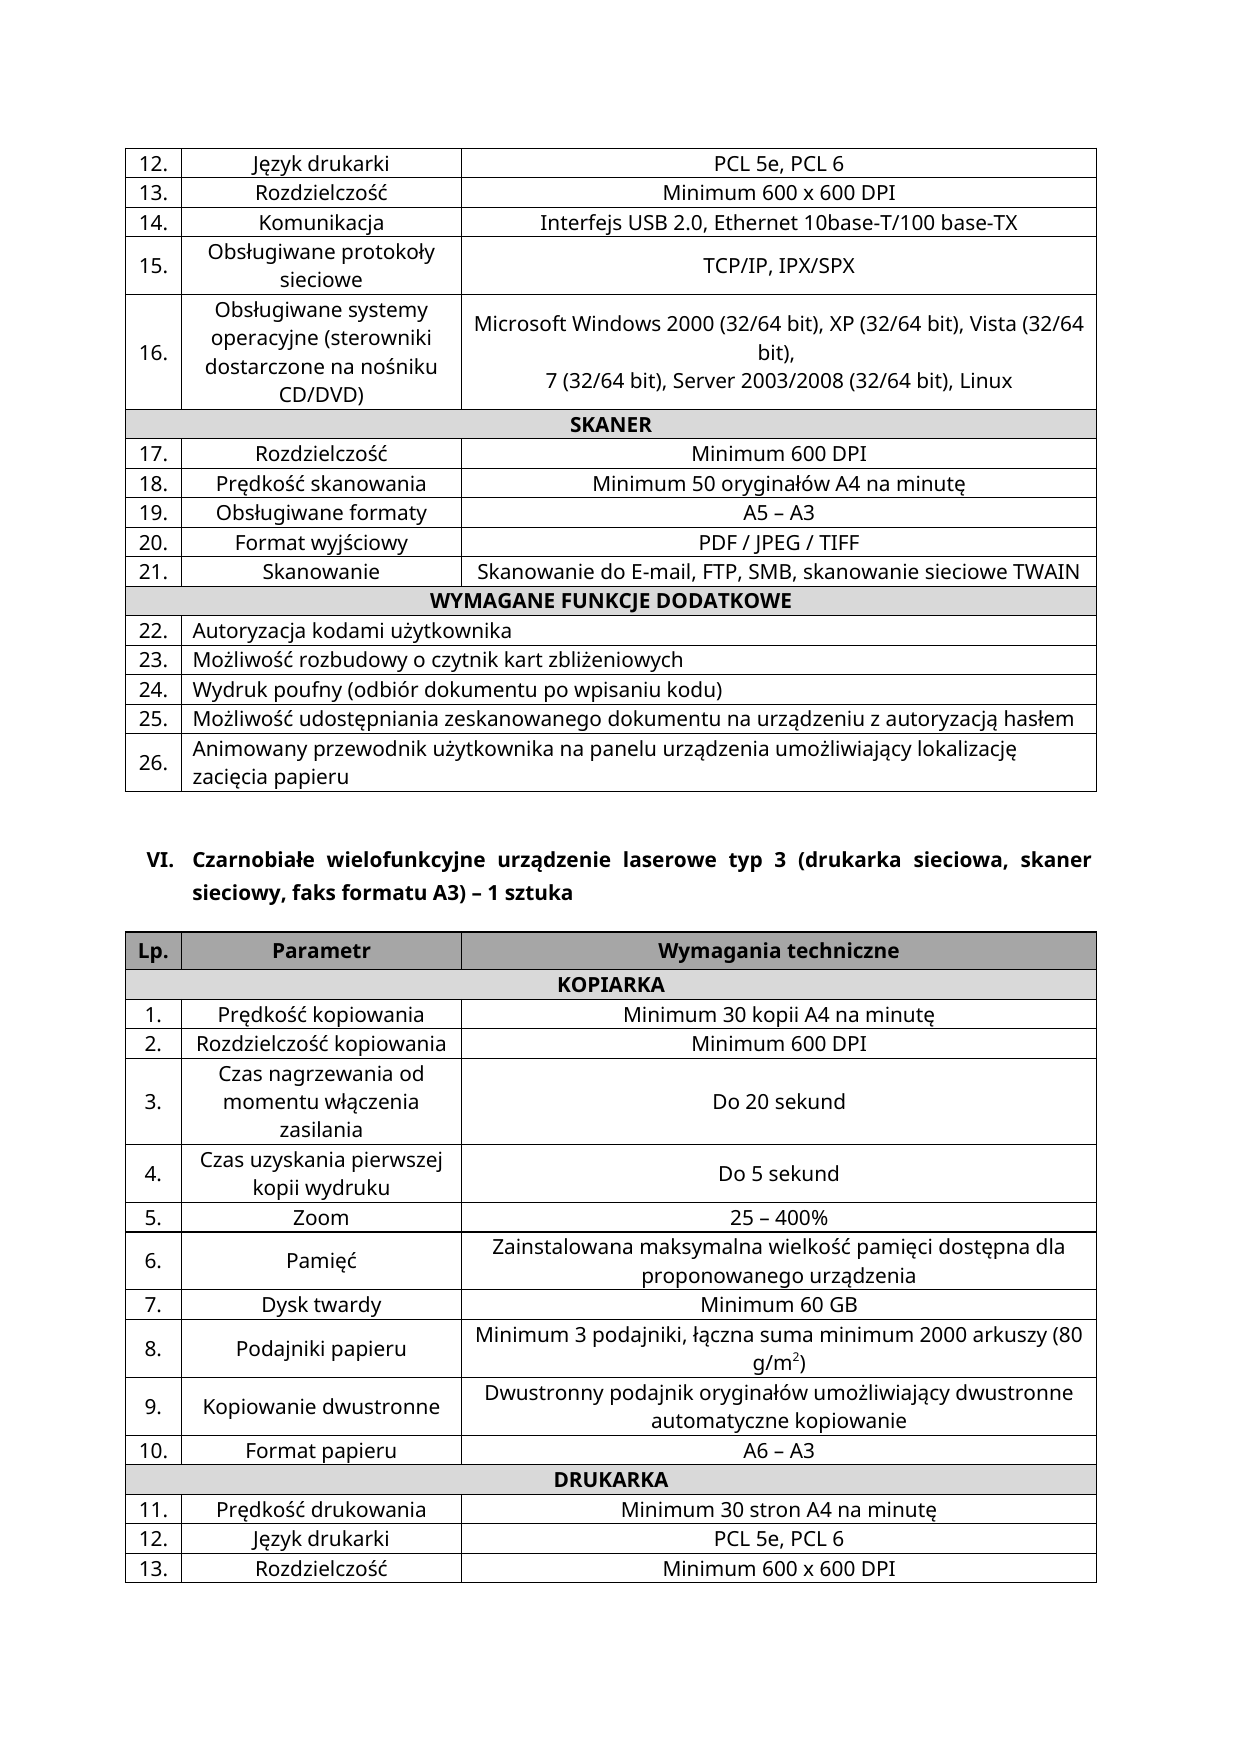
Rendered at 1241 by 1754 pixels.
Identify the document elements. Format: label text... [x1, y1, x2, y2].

table_cell 1. [126, 1000, 181, 1028]
table_cell Minimum 50 oryginałów A4 na minutę [462, 469, 1096, 497]
table_cell Minimum 3 podajniki, łączna suma minimum 2000 arkuszy (80 g/m2) [462, 1320, 1096, 1377]
table_cell Animowany przewodnik użytkownika na panelu urządzenia umożliwiający lokalizację zacięcia papieru [182, 734, 1096, 791]
table_cell 8. [126, 1320, 181, 1377]
table_cell A5 – A3 [462, 498, 1096, 527]
table_cell WYMAGANE FUNKCJE DODATKOWE [126, 587, 1096, 615]
table_cell 16. [126, 295, 181, 409]
table_cell 17. [126, 439, 181, 468]
table_cell Kopiowanie dwustronne [182, 1378, 461, 1435]
table_cell Komunikacja [182, 208, 461, 236]
table_cell 25 – 400% [462, 1203, 1096, 1231]
table_cell Obsługiwane systemy operacyjne (sterowniki dostarczone na nośniku CD/DVD) [182, 295, 461, 409]
table_cell Microsoft Windows 2000 (32/64 bit), XP (32/64 bit), Vista (32/64 bit), 7 (32/64 bit), Server 2003/2008 (32/64 bit), Linux [462, 295, 1096, 409]
table_cell 2. [126, 1029, 181, 1058]
table_cell 9. [126, 1378, 181, 1435]
table_cell Zoom [182, 1203, 461, 1231]
table_cell Czas nagrzewania od momentu włączenia zasilania [182, 1059, 461, 1144]
table_cell Do 20 sekund [462, 1059, 1096, 1144]
table_cell Skanowanie do E-mail, FTP, SMB, skanowanie sieciowe TWAIN [462, 557, 1096, 586]
table_cell PDF / JPEG / TIFF [462, 528, 1096, 556]
table_cell Minimum 30 kopii A4 na minutę [462, 1000, 1096, 1028]
table_cell Zainstalowana maksymalna wielkość pamięci dostępna dla proponowanego urządzenia [462, 1233, 1096, 1289]
table_cell 13. [126, 1554, 181, 1582]
table_cell 14. [126, 208, 181, 236]
table_cell 4. [126, 1145, 181, 1202]
table_cell Możliwość udostępniania zeskanowanego dokumentu na urządzeniu z autoryzacją hasłem [182, 705, 1096, 733]
table_cell KOPIARKA [126, 970, 1096, 999]
table_cell DRUKARKA [126, 1465, 1096, 1494]
table_cell 22. [126, 616, 181, 644]
table_cell Minimum 600 DPI [462, 1029, 1096, 1058]
table_cell 12. [126, 1524, 181, 1553]
table_cell Format papieru [182, 1436, 461, 1464]
table_cell 10. [126, 1436, 181, 1464]
table_cell 24. [126, 675, 181, 703]
table_cell 19. [126, 498, 181, 527]
table_cell Rozdzielczość [182, 1554, 461, 1582]
table_cell Do 5 sekund [462, 1145, 1096, 1202]
table_cell Minimum 600 x 600 DPI [462, 1554, 1096, 1582]
table_cell Interfejs USB 2.0, Ethernet 10base-T/100 base-TX [462, 208, 1096, 236]
table_cell Prędkość kopiowania [182, 1000, 461, 1028]
table_cell Obsługiwane formaty [182, 498, 461, 527]
table_cell PCL 5e, PCL 6 [462, 1524, 1096, 1553]
table_cell Dysk twardy [182, 1290, 461, 1319]
table_cell Czas uzyskania pierwszej kopii wydruku [182, 1145, 461, 1202]
table_header Parametr [182, 933, 461, 969]
table_cell Prędkość drukowania [182, 1495, 461, 1523]
table_cell Minimum 600 x 600 DPI [462, 178, 1096, 207]
table_cell 12. [126, 149, 181, 177]
table_cell Prędkość skanowania [182, 469, 461, 497]
table_cell 6. [126, 1233, 181, 1289]
list Czarnobiałe wielofunkcyjne urządzenie laserowe typ 3 (drukarka sieciowa, skaner sieciowy, faks formatu A3) – 1 sztuka [146, 845, 1093, 906]
table_cell Możliwość rozbudowy o czytnik kart zbliżeniowych [182, 646, 1096, 674]
table_cell 23. [126, 646, 181, 674]
table_cell Obsługiwane protokoły sieciowe [182, 237, 461, 294]
table_cell Skanowanie [182, 557, 461, 586]
table_cell Autoryzacja kodami użytkownika [182, 616, 1096, 644]
table_cell Język drukarki [182, 1524, 461, 1553]
table_cell 7. [126, 1290, 181, 1319]
table_cell Format wyjściowy [182, 528, 461, 556]
table_cell 3. [126, 1059, 181, 1144]
table_cell 20. [126, 528, 181, 556]
table_cell Dwustronny podajnik oryginałów umożliwiający dwustronne automatyczne kopiowanie [462, 1378, 1096, 1435]
table_cell 13. [126, 178, 181, 207]
table_cell 25. [126, 705, 181, 733]
table_header Wymagania techniczne [462, 933, 1096, 969]
table_cell Język drukarki [182, 149, 461, 177]
table_cell Rozdzielczość kopiowania [182, 1029, 461, 1058]
table_cell 21. [126, 557, 181, 586]
table_cell Rozdzielczość [182, 439, 461, 468]
table_cell TCP/IP, IPX/SPX [462, 237, 1096, 294]
table_cell Rozdzielczość [182, 178, 461, 207]
table_cell Pamięć [182, 1233, 461, 1289]
table_header Lp. [126, 933, 181, 969]
table_cell SKANER [126, 410, 1096, 438]
table_cell 18. [126, 469, 181, 497]
table_cell A6 – A3 [462, 1436, 1096, 1464]
table_cell PCL 5e, PCL 6 [462, 149, 1096, 177]
table_cell Minimum 30 stron A4 na minutę [462, 1495, 1096, 1523]
table_cell Minimum 600 DPI [462, 439, 1096, 468]
table_cell 26. [126, 734, 181, 791]
table_cell 5. [126, 1203, 181, 1231]
table_cell 15. [126, 237, 181, 294]
table_cell Wydruk poufny (odbiór dokumentu po wpisaniu kodu) [182, 675, 1096, 703]
table_cell 11. [126, 1495, 181, 1523]
table_cell Podajniki papieru [182, 1320, 461, 1377]
table_cell Minimum 60 GB [462, 1290, 1096, 1319]
